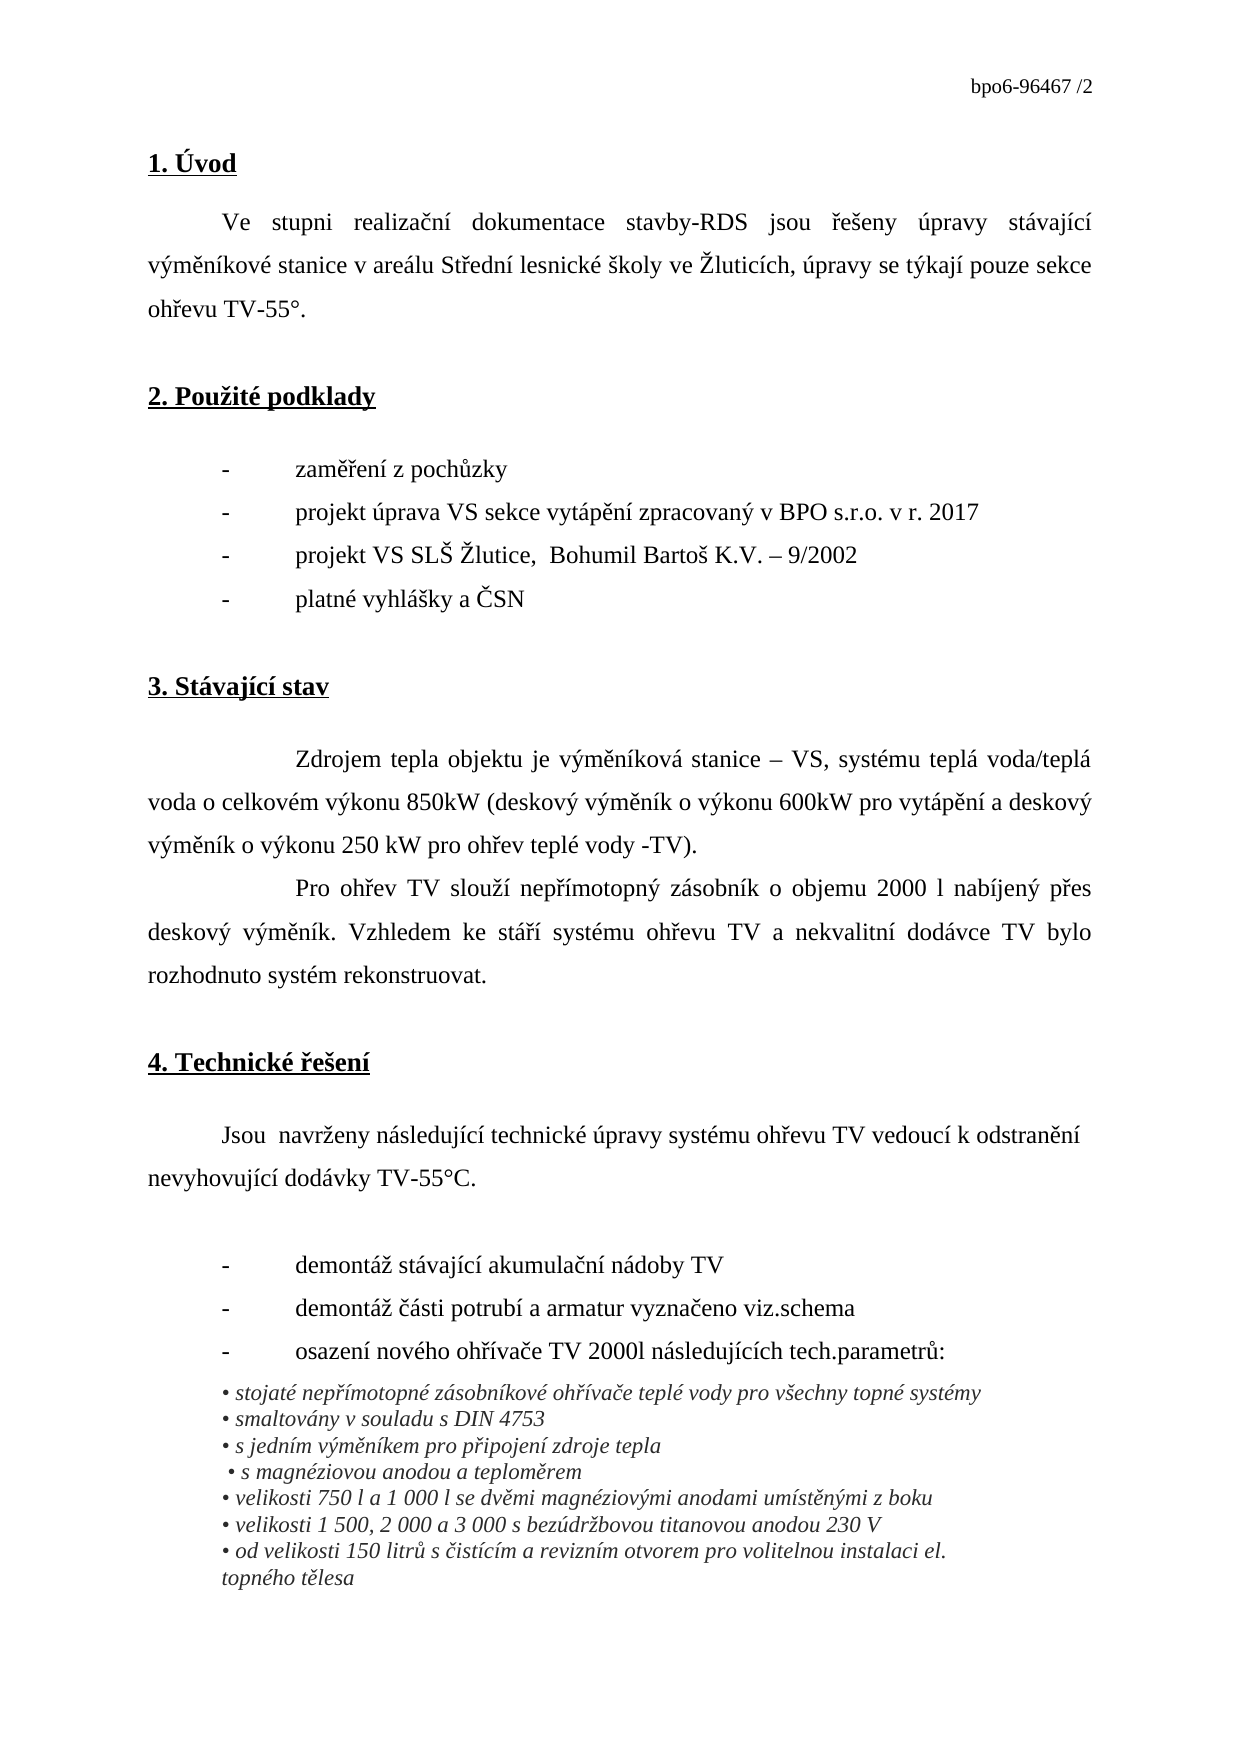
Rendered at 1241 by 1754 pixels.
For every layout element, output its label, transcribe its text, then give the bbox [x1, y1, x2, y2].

text • smaltovány v souladu s DIN 4753 [148, 1405, 1093, 1432]
text nevyhovující dodávky TV-55°C. [148, 1163, 1093, 1192]
text • velikosti 750 l a 1 000 l se dvěmi magnéziovými anodami umístěnými z boku [148, 1484, 1093, 1511]
text Pro ohřev TV slouží nepřímotopný zásobník o objemu 2000 l nabíjený přes deskový výměník. Vzhledem ke stáří systému ohřevu TV a nekvalitní dodávce TV bylo rozhodnuto systém rekonstruovat. [148, 873, 1093, 988]
text - platné vyhlášky a ČSN [148, 584, 1093, 612]
text 1. Úvod [148, 148, 1093, 179]
text - demontáž části potrubí a armatur vyznačeno viz.schema [148, 1293, 1093, 1322]
text Zdrojem tepla objektu je výměníková stanice – VS, systému teplá voda/teplá voda o celkovém výkonu 850kW (deskový výměník o výkonu 600kW pro vytápění a deskový výměník o výkonu 250 kW pro ohřev teplé vody -TV). [148, 744, 1093, 859]
text - demontáž stávající akumulační nádoby TV [148, 1250, 1093, 1278]
text - osazení nového ohřívače TV 2000l následujících tech.parametrů: [148, 1336, 1093, 1365]
text • od velikosti 150 litrů s čistícím a revizním otvorem pro volitelnou instalaci el. topného tělesa [148, 1537, 1093, 1590]
text • s jedním výměníkem pro připojení zdroje tepla [148, 1432, 1093, 1458]
text - projekt VS SLŠ Žlutice, Bohumil Bartoš K.V. – 9/2002 [148, 541, 1093, 569]
text • velikosti 1 500, 2 000 a 3 000 s bezúdržbovou titanovou anodou 230 V [148, 1511, 1093, 1537]
text • stojaté nepřímotopné zásobníkové ohřívače teplé vody pro všechny topné systémy [148, 1379, 1093, 1405]
text Ve stupni realizační dokumentace stavby-RDS jsou řešeny úpravy stávající výměníkové stanice v areálu Střední lesnické školy ve Žluticích, úpravy se týkají pouze sekce ohřevu TV-55°. [148, 207, 1093, 322]
text - zaměření z pochůzky [148, 454, 1093, 483]
text 2. Použité podklady [148, 380, 1093, 411]
text Jsou navrženy následující technické úpravy systému ohřevu TV vedoucí k odstranění [148, 1120, 1093, 1149]
text • s magnéziovou anodou a teploměrem [148, 1458, 1093, 1484]
text 4. Technické řešení [148, 1046, 1093, 1077]
text - projekt úprava VS sekce vytápění zpracovaný v BPO s.r.o. v r. 2017 [148, 497, 1093, 526]
text 3. Stávající stav [148, 670, 1093, 701]
